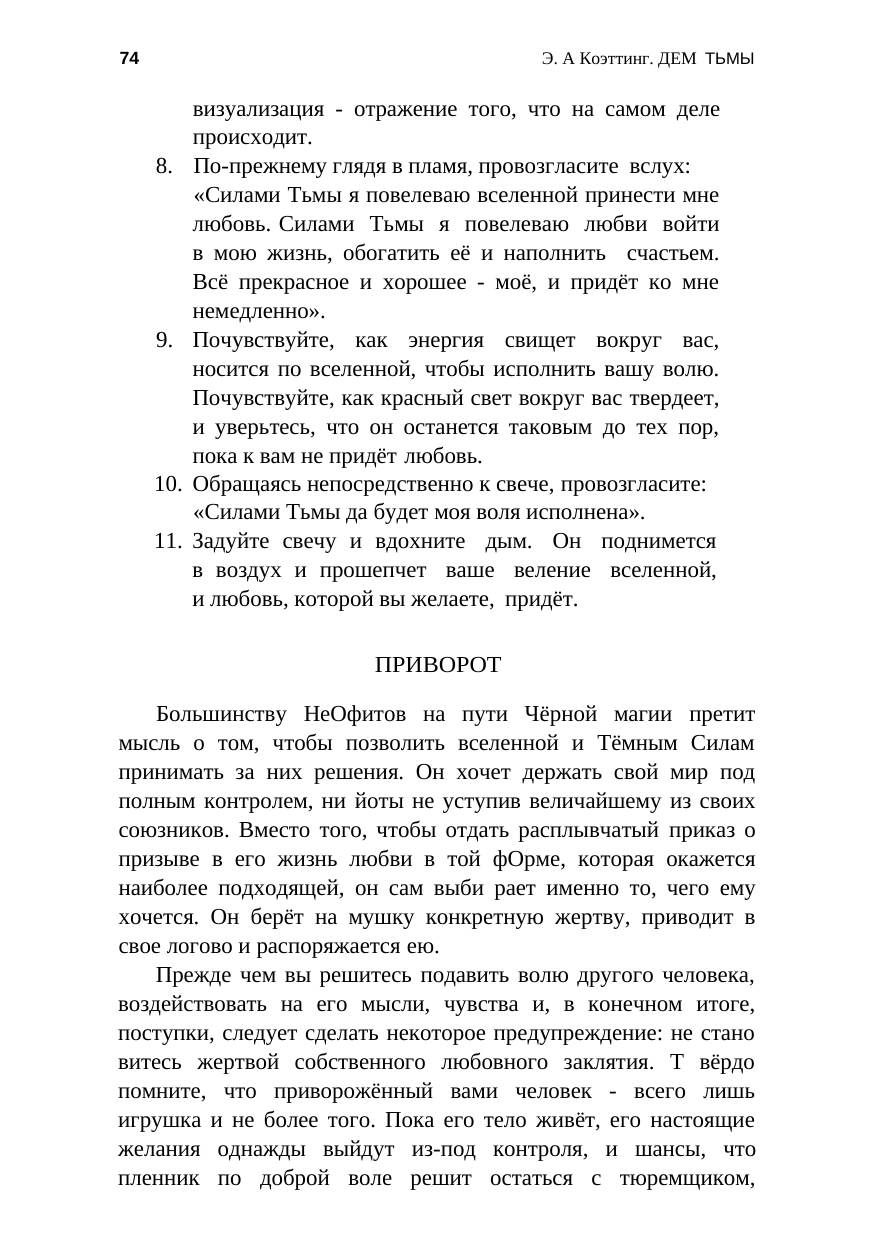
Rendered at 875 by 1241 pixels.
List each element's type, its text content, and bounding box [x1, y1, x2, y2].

list Почувствуйте, как энергия свищет вокруг вас, носится по вселенной, чтобы исполнить вашу волю. Почувствуйте, как красный свет вокруг вас твердеет, и уверьтесь, что он останется таковым до тех пор, пока к вам не придёт любовь. [156, 326, 720, 468]
list Обращаясь непосредственно к свече, провозгласите: [154, 471, 799, 496]
text «Силами Тьмы я повелеваю вселенной принести мне любовь. Силами Тьмы я повелеваю любви войти в мою жизнь, обогатить её и наполнить счастьем. Всё прекрасное и хорошее - моё, и придёт ко мне немедленно». [192, 181, 720, 323]
text 74 Э. А Коэттинг. ДЕМ ТЬМЫ [119, 48, 799, 68]
text ПРИВОРОТ [119, 651, 757, 677]
text визуализация - отражение того, что на самом деле происходит. [193, 95, 721, 150]
text Большинству НеОфитов на пути Чёрной магии претит мысль о том, чтобы позволить вселенной и Тёмным Силам принимать за них решения. Он хочет держать свой мир под полным контролем, ни йоты не уступив величайшему из своих союзников. Вместо того, чтобы отдать расплывчатый приказ о призыве в его жизнь любви в той фОрме, которая окажется наиболее подходящей, он сам выби­ рает именно то, чего ему хочется. Он берёт на мушку конкретную жертву, приводит в свое логово и распоряжается ею. [118, 701, 756, 958]
list По-прежнему глядя в пламя, провозгласите вслух: [156, 152, 799, 179]
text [118, 961, 756, 1190]
text «Силами Тьмы да будет моя воля исполнена». [193, 498, 799, 525]
list Задуйте свечу и вдохните дым. Он поднимется в воздух и прошепчет ваше веление вселенной, и любовь, которой вы желаете, придёт. [154, 527, 718, 611]
